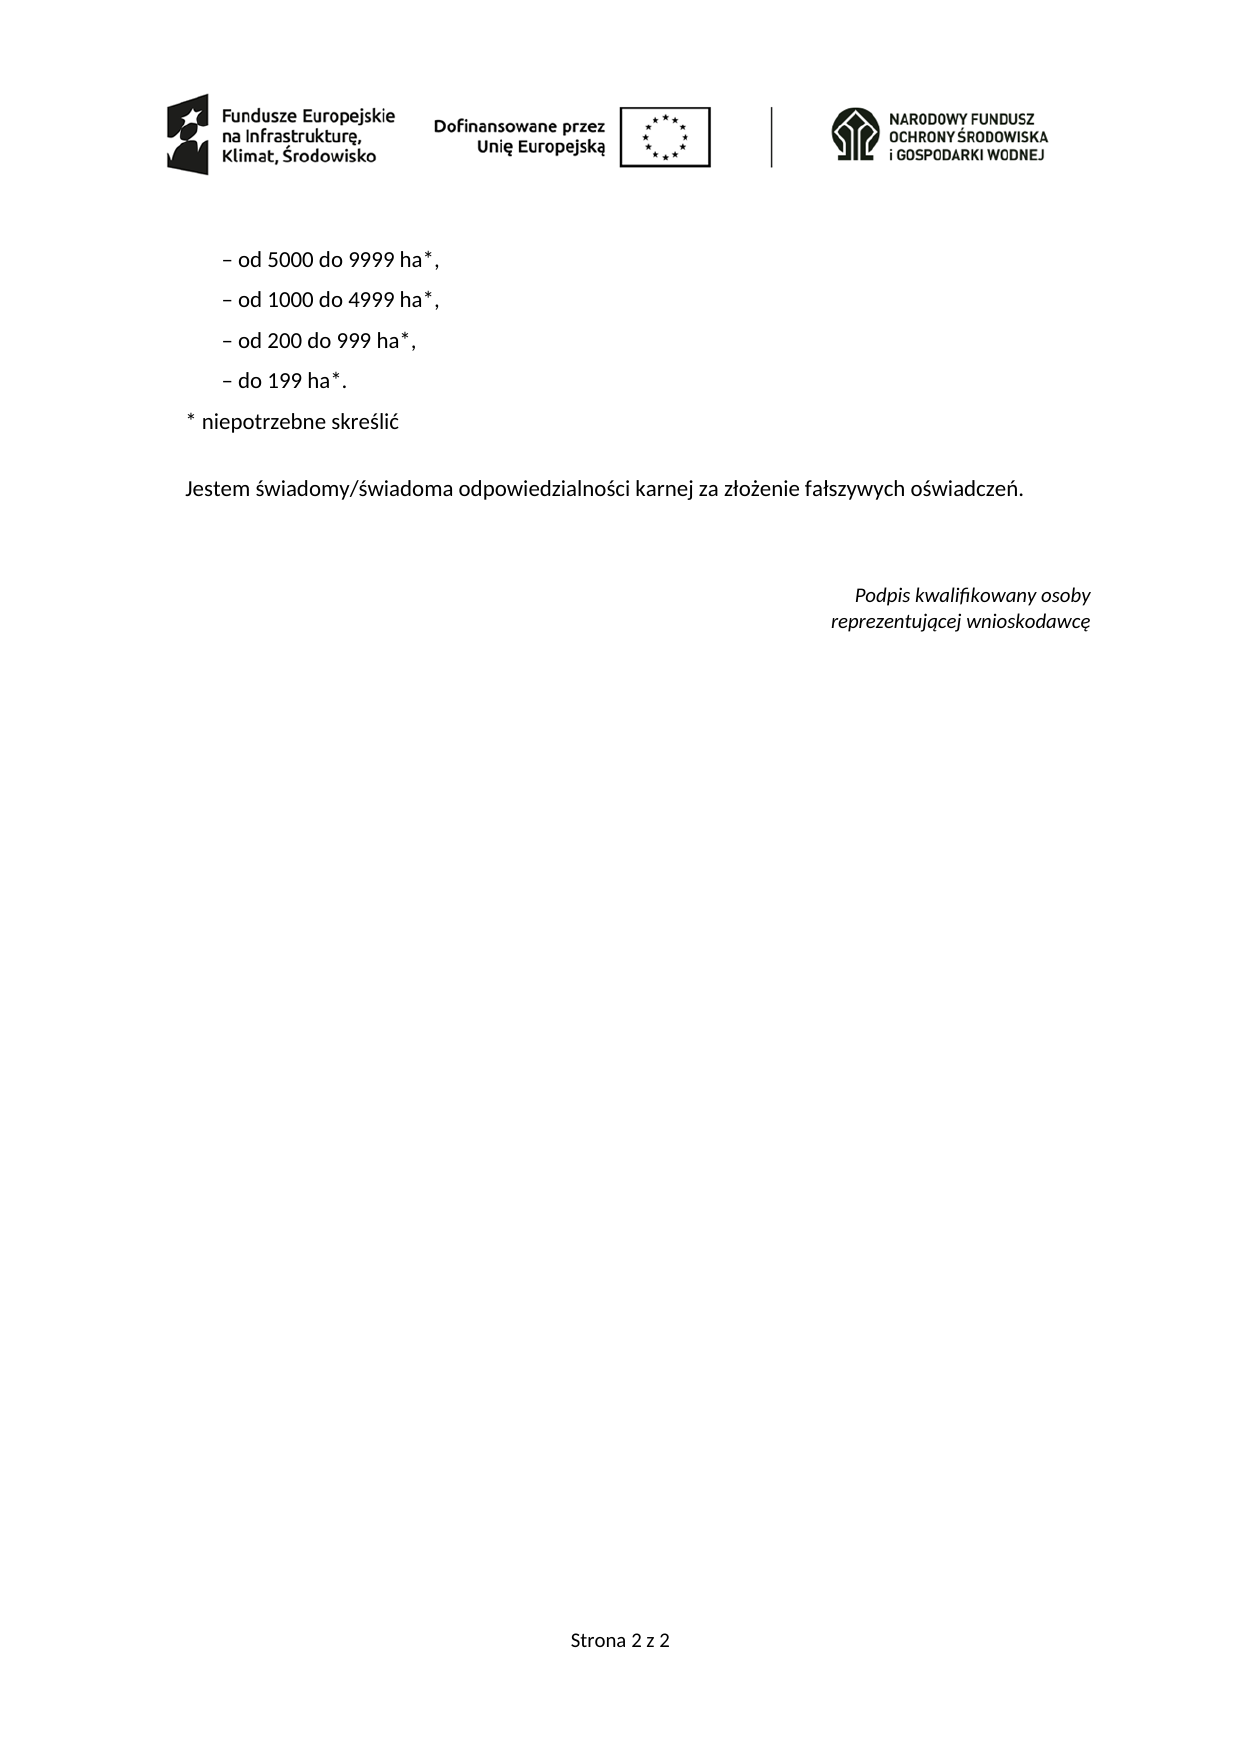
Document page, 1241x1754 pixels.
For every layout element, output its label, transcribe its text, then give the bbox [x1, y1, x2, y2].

text – od 1000 do 4999 ha*, [148, 286, 1093, 313]
text Podpis kwalifikowany osoby reprezentującej wnioskodawcę [723, 583, 1093, 633]
picture [147, 73, 1092, 195]
text – do 199 ha*. [148, 367, 1093, 394]
text – od 200 do 999 ha*, [148, 326, 1093, 354]
text – od 5000 do 9999 ha*, [148, 245, 1093, 273]
list Jestem świadomy/świadoma odpowiedzialności karnej za złożenie fałszywych oświadczeń. [185, 474, 1093, 502]
list * niepotrzebne skreślić [185, 407, 1093, 435]
